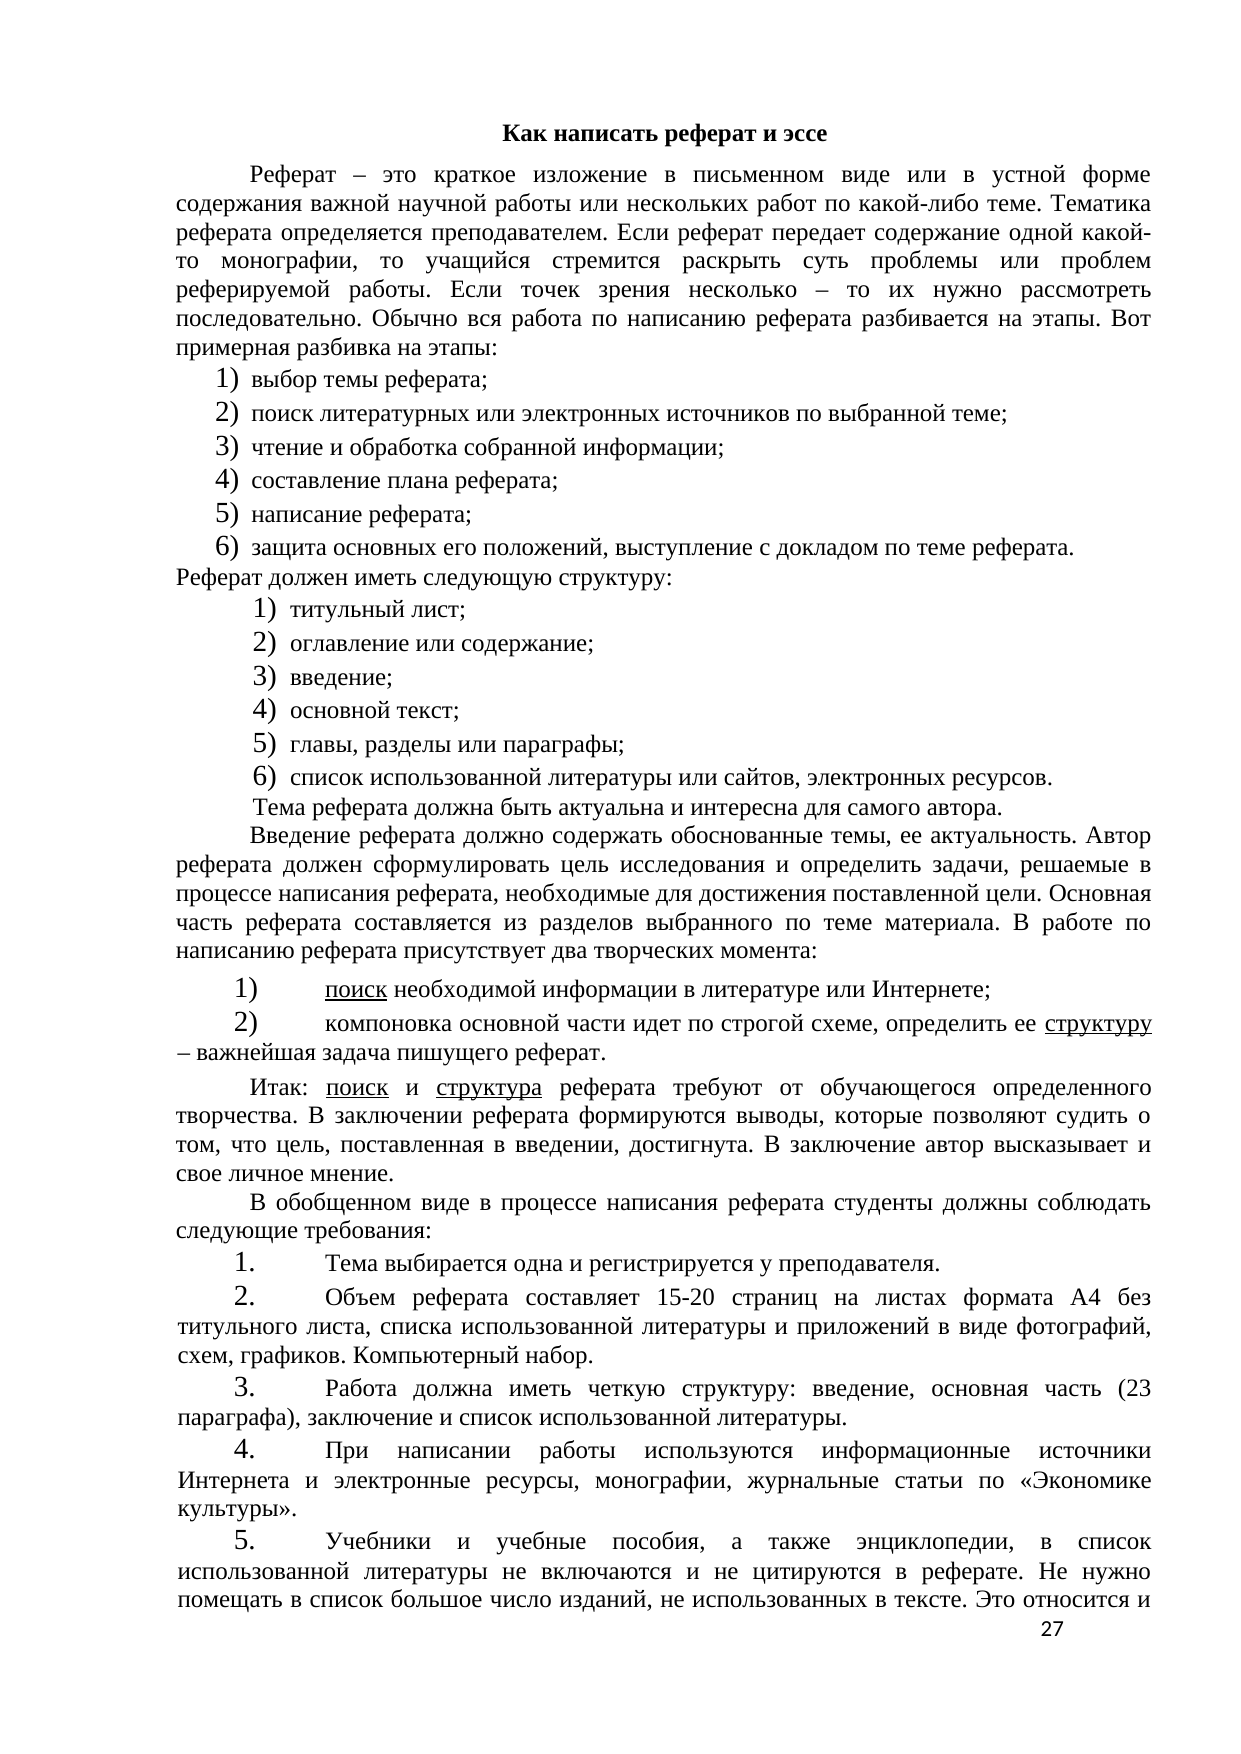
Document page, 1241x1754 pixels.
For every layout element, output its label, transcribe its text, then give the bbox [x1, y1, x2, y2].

text Реферат – это краткое изложение в письменном виде или в устной форме содержания важной научной работы или нескольких работ по какой-либо теме. Тематика реферата определяется преподавателем. Если реферат передает содержание одной какой-то монографии, то учащийся стремится раскрыть суть проблемы или проблем реферируемой работы. Если точек зрения несколько – то их нужно рассмотреть последовательно. Обычно вся работа по написанию реферата разбивается на этапы. Вот примерная разбивка на этапы: [176, 159, 1152, 361]
text Реферат должен иметь следующую структуру: [176, 562, 1152, 591]
list главы, разделы или параграфы; [252, 725, 1152, 758]
list оглавление или содержание; [252, 624, 1152, 658]
list Объем реферата составляет 15-20 страниц на листах формата А4 без титульного листа, списка использованной литературы и приложений в виде фотографий, схем, графиков. Компьютерный набор. [177, 1278, 1152, 1369]
list Работа должна иметь четкую структуру: введение, основная часть (23 параграфа), заключение и список использованной литературы. [177, 1369, 1152, 1431]
list список использованной литературы или сайтов, электронных ресурсов. [252, 758, 1152, 792]
list компоновка основной части идет по строгой схеме, определить ее структуру – важнейшая задача пишущего реферат. [177, 1004, 1152, 1066]
text Введение реферата должно содержать обоснованные темы, ее актуальность. Автор реферата должен сформулировать цель исследования и определить задачи, решаемые в процессе написания реферата, необходимые для достижения поставленной цели. Основная часть реферата составляется из разделов выбранного по теме материала. В работе по написанию реферата присутствует два творческих момента: [176, 821, 1152, 964]
text В обобщенном виде в процессе написания реферата студенты должны соблюдать следующие требования: [176, 1187, 1152, 1244]
list защита основных его положений, выступление с докладом по теме реферата. [215, 528, 1152, 562]
list титульный лист; [252, 591, 1152, 624]
list поиск литературных или электронных источников по выбранной теме; [215, 394, 1152, 428]
list поиск необходимой информации в литературе или Интернете; [177, 970, 1152, 1004]
list выбор темы реферата; [215, 361, 1152, 394]
list введение; [252, 658, 1152, 691]
text Итак: поиск и структура реферата требуют от обучающегося определенного творчества. В заключении реферата формируются выводы, которые позволяют судить о том, что цель, поставленная в введении, достигнута. В заключение автор высказывает и свое личное мнение. [176, 1072, 1152, 1187]
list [177, 1522, 1152, 1613]
text Тема реферата должна быть актуальна и интересна для самого автора. [177, 792, 1152, 821]
list написание реферата; [215, 495, 1152, 528]
list чтение и обработка собранной информации; [215, 428, 1152, 461]
list основной текст; [252, 691, 1152, 725]
list При написании работы используются информационные источники Интернета и электронные ресурсы, монографии, журнальные статьи по «Экономике культуры». [177, 1431, 1152, 1522]
list составление плана реферата; [215, 461, 1152, 495]
list Тема выбирается одна и регистрируется у преподавателя. [177, 1244, 1152, 1278]
text Как написать реферат и эссе [177, 118, 1152, 147]
